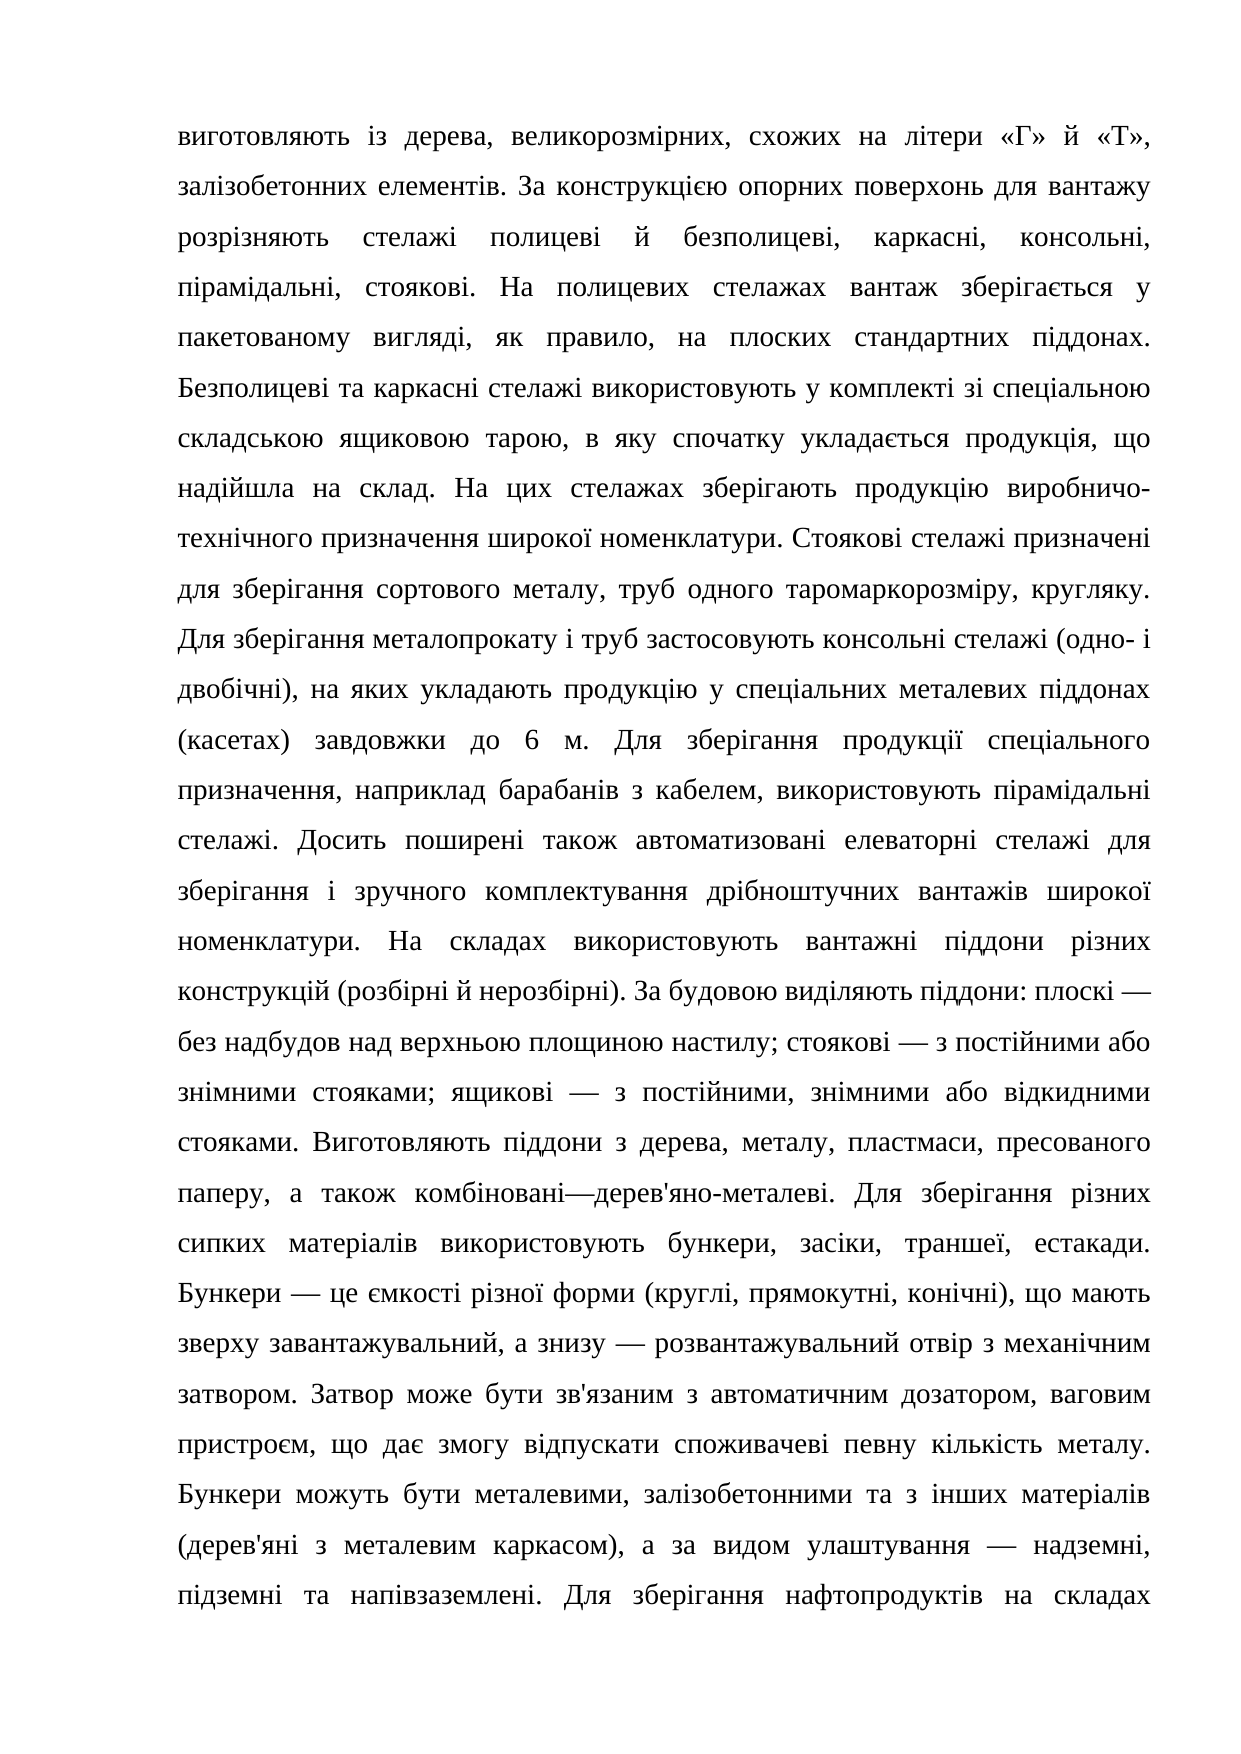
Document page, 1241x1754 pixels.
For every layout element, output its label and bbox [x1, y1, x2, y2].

text [177, 118, 1152, 1611]
